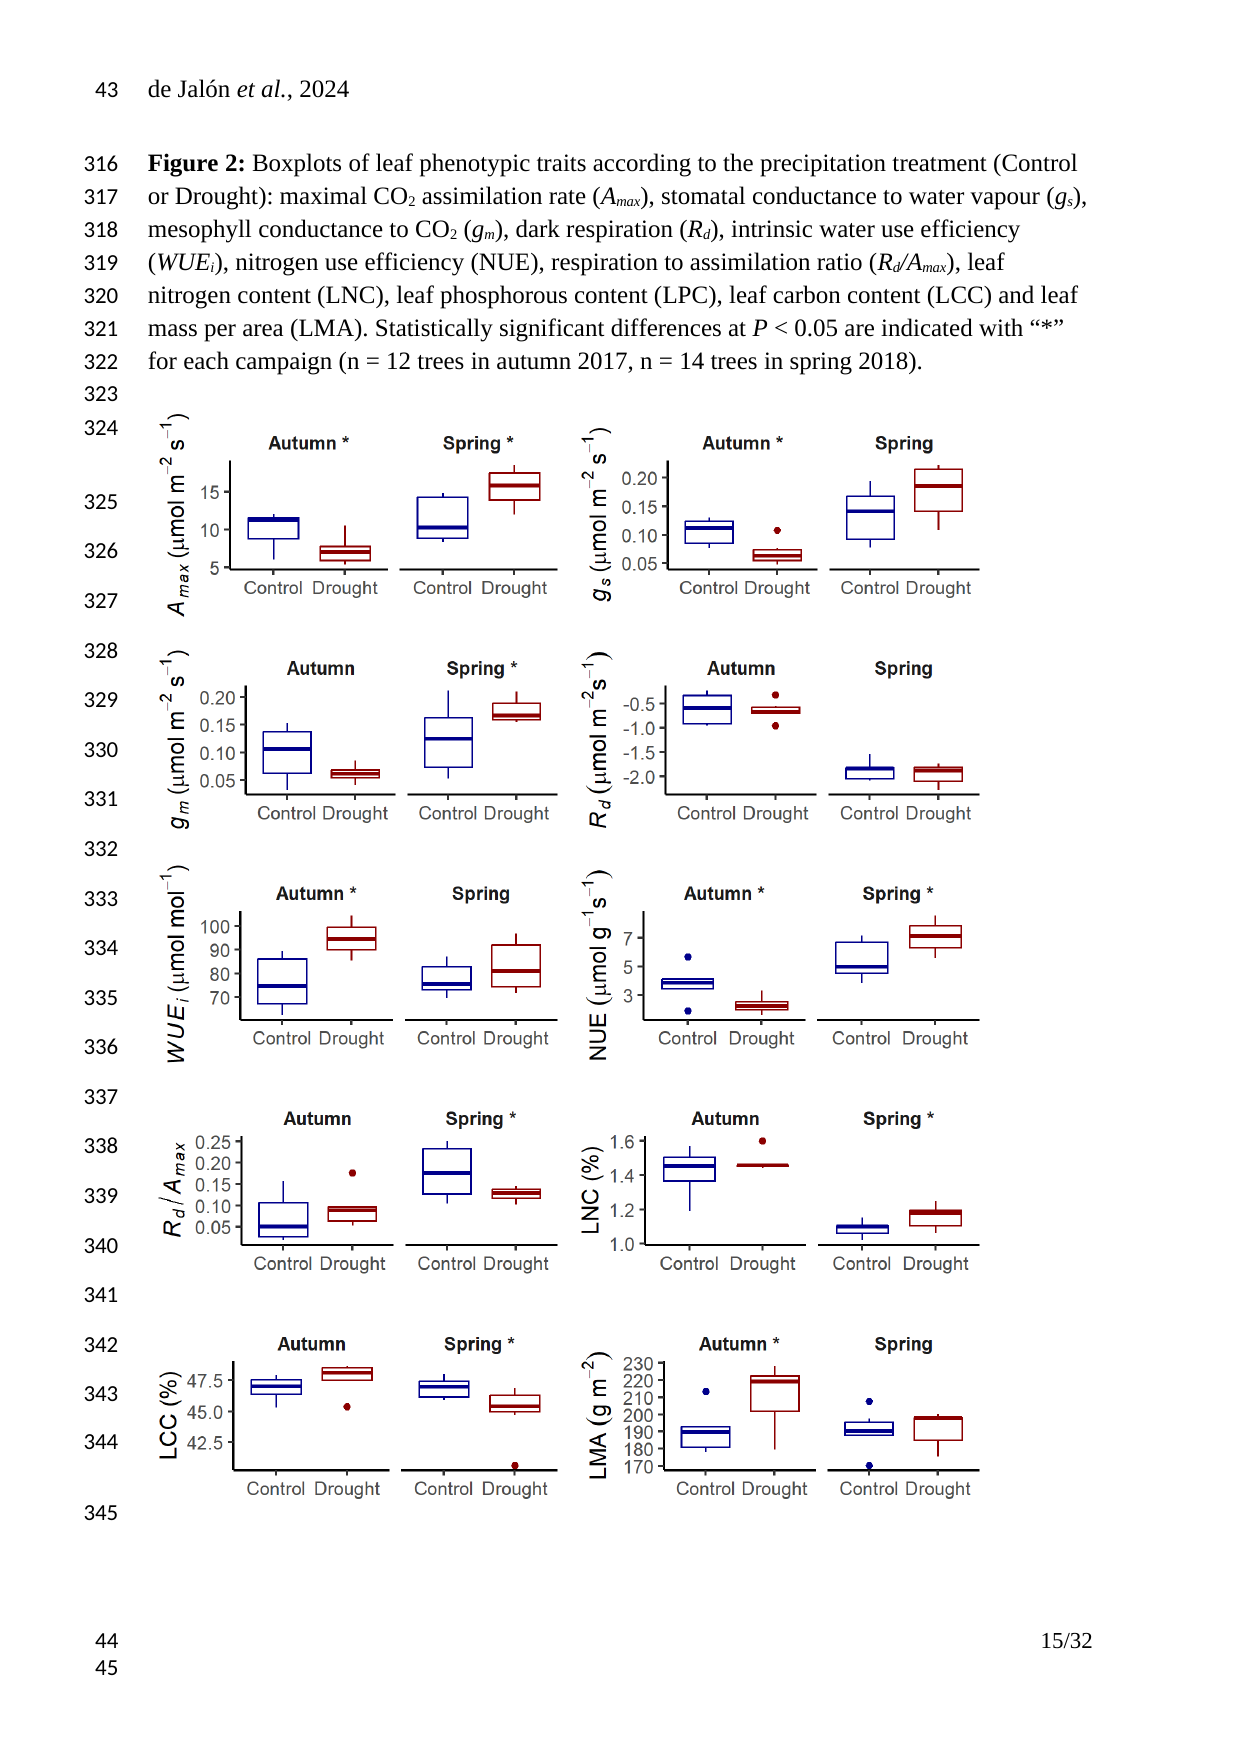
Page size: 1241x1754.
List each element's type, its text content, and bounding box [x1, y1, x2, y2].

text Figure 2: Boxplots of leaf phenotypic traits according to the precipitation treatment (Control or Drought): maximal CO2 assimilation rate (Amax), stomatal conductance to water vapour (gs), mesophyll conductance to CO2 (gm), dark respiration (Rd), intrinsic water use efficiency (WUEi), nitrogen use efficiency (NUE), respiration to assimilation ratio (Rd/Amax), leaf nitrogen content (LNC), leaf phosphorous content (LPC), leaf carbon content (LCC) and leaf mass per area (LMA). Statistically significant differences at P < 0.05 are indicated with “*” for each campaign (n = 12 trees in autumn 2017, n = 14 trees in spring 2018). [148, 148, 1092, 374]
picture [147, 412, 987, 1534]
